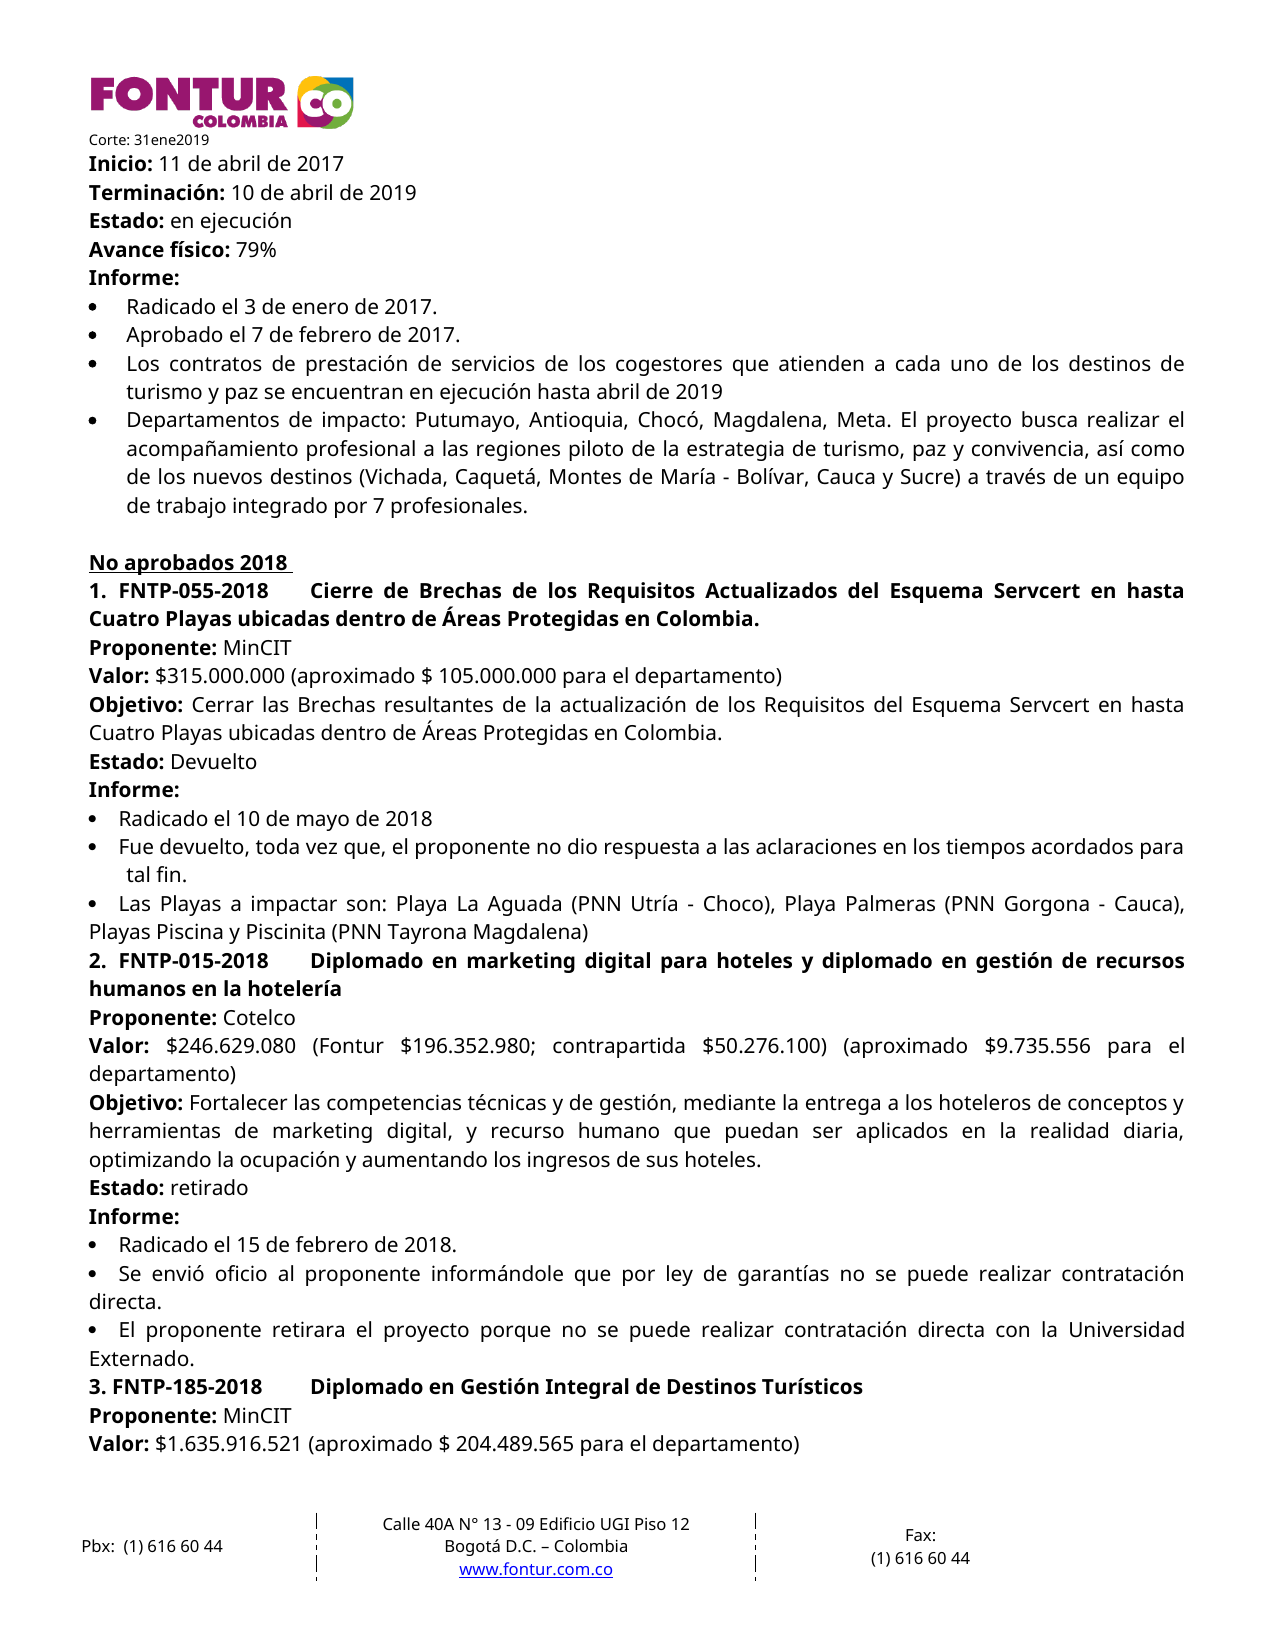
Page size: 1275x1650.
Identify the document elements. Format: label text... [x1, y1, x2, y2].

list FNTP-055-2018 Cierre de Brechas de los Requisitos Actualizados del Esquema Servcert en hasta Cuatro Playas ubicadas dentro de Áreas Protegidas en Colombia. [89, 576, 1186, 633]
text Proponente: MinCIT [89, 1401, 1186, 1429]
text Valor: $315.000.000 (aproximado $ 105.000.000 para el departamento) [89, 661, 1186, 690]
text Inicio: 11 de abril de 2017 [89, 149, 1186, 178]
list FNTP-015-2018 Diplomado en marketing digital para hoteles y diplomado en gestión de recursos humanos en la hotelería [89, 946, 1186, 1003]
text Valor: $1.635.916.521 (aproximado $ 204.489.565 para el departamento) [89, 1429, 1186, 1458]
list Radicado el 3 de enero de 2017. [89, 292, 1186, 320]
text Estado: en ejecución [89, 206, 1186, 235]
text Estado: retirado [89, 1173, 1186, 1202]
list Fue devuelto, toda vez que, el proponente no dio respuesta a las aclaraciones en los tiempos acordados para tal fin. [89, 832, 1186, 889]
text Terminación: 10 de abril de 2019 [89, 178, 1186, 206]
text Proponente: MinCIT [89, 633, 1186, 661]
list Aprobado el 7 de febrero de 2017. [89, 320, 1186, 349]
text Estado: Devuelto [89, 747, 1186, 775]
list Las Playas a impactar son: Playa La Aguada (PNN Utría - Choco), Playa Palmeras (PNN Gorgona - Cauca), Playas Piscina y Piscinita (PNN Tayrona Magdalena) [89, 889, 1186, 946]
text Proponente: Cotelco [89, 1003, 1186, 1031]
text Informe: [89, 1202, 1186, 1230]
text Avance físico: 79% [89, 235, 1186, 263]
text Objetivo: Fortalecer las competencias técnicas y de gestión, mediante la entrega a los hoteleros de conceptos y herramientas de marketing digital, y recurso humano que puedan ser aplicados en la realidad diaria, optimizando la ocupación y aumentando los ingresos de sus hoteles. [89, 1088, 1186, 1173]
picture [88, 73, 355, 130]
text Informe: [89, 263, 1186, 292]
text Valor: $246.629.080 (Fontur $196.352.980; contrapartida $50.276.100) (aproximado $9.735.556 para el departamento) [89, 1031, 1186, 1088]
list Departamentos de impacto: Putumayo, Antioquia, Chocó, Magdalena, Meta. El proyecto busca realizar el acompañamiento profesional a las regiones piloto de la estrategia de turismo, paz y convivencia, así como de los nuevos destinos (Vichada, Caquetá, Montes de María - Bolívar, Cauca y Sucre) a través de un equipo de trabajo integrado por 7 profesionales. [89, 406, 1186, 519]
list Los contratos de prestación de servicios de los cogestores que atienden a cada uno de los destinos de turismo y paz se encuentran en ejecución hasta abril de 2019 [89, 349, 1186, 406]
list 3. FNTP-185-2018 Diplomado en Gestión Integral de Destinos Turísticos [89, 1372, 1186, 1401]
list Radicado el 15 de febrero de 2018. [89, 1230, 1186, 1259]
list El proponente retirara el proyecto porque no se puede realizar contratación directa con la Universidad Externado. [89, 1316, 1186, 1372]
list Radicado el 10 de mayo de 2018 [89, 804, 1186, 832]
text No aprobados 2018 [89, 519, 1186, 576]
text Objetivo: Cerrar las Brechas resultantes de la actualización de los Requisitos del Esquema Servcert en hasta Cuatro Playas ubicadas dentro de Áreas Protegidas en Colombia. [89, 690, 1186, 747]
text Informe: [89, 775, 1186, 804]
list Se envió oficio al proponente informándole que por ley de garantías no se puede realizar contratación directa. [89, 1259, 1186, 1316]
